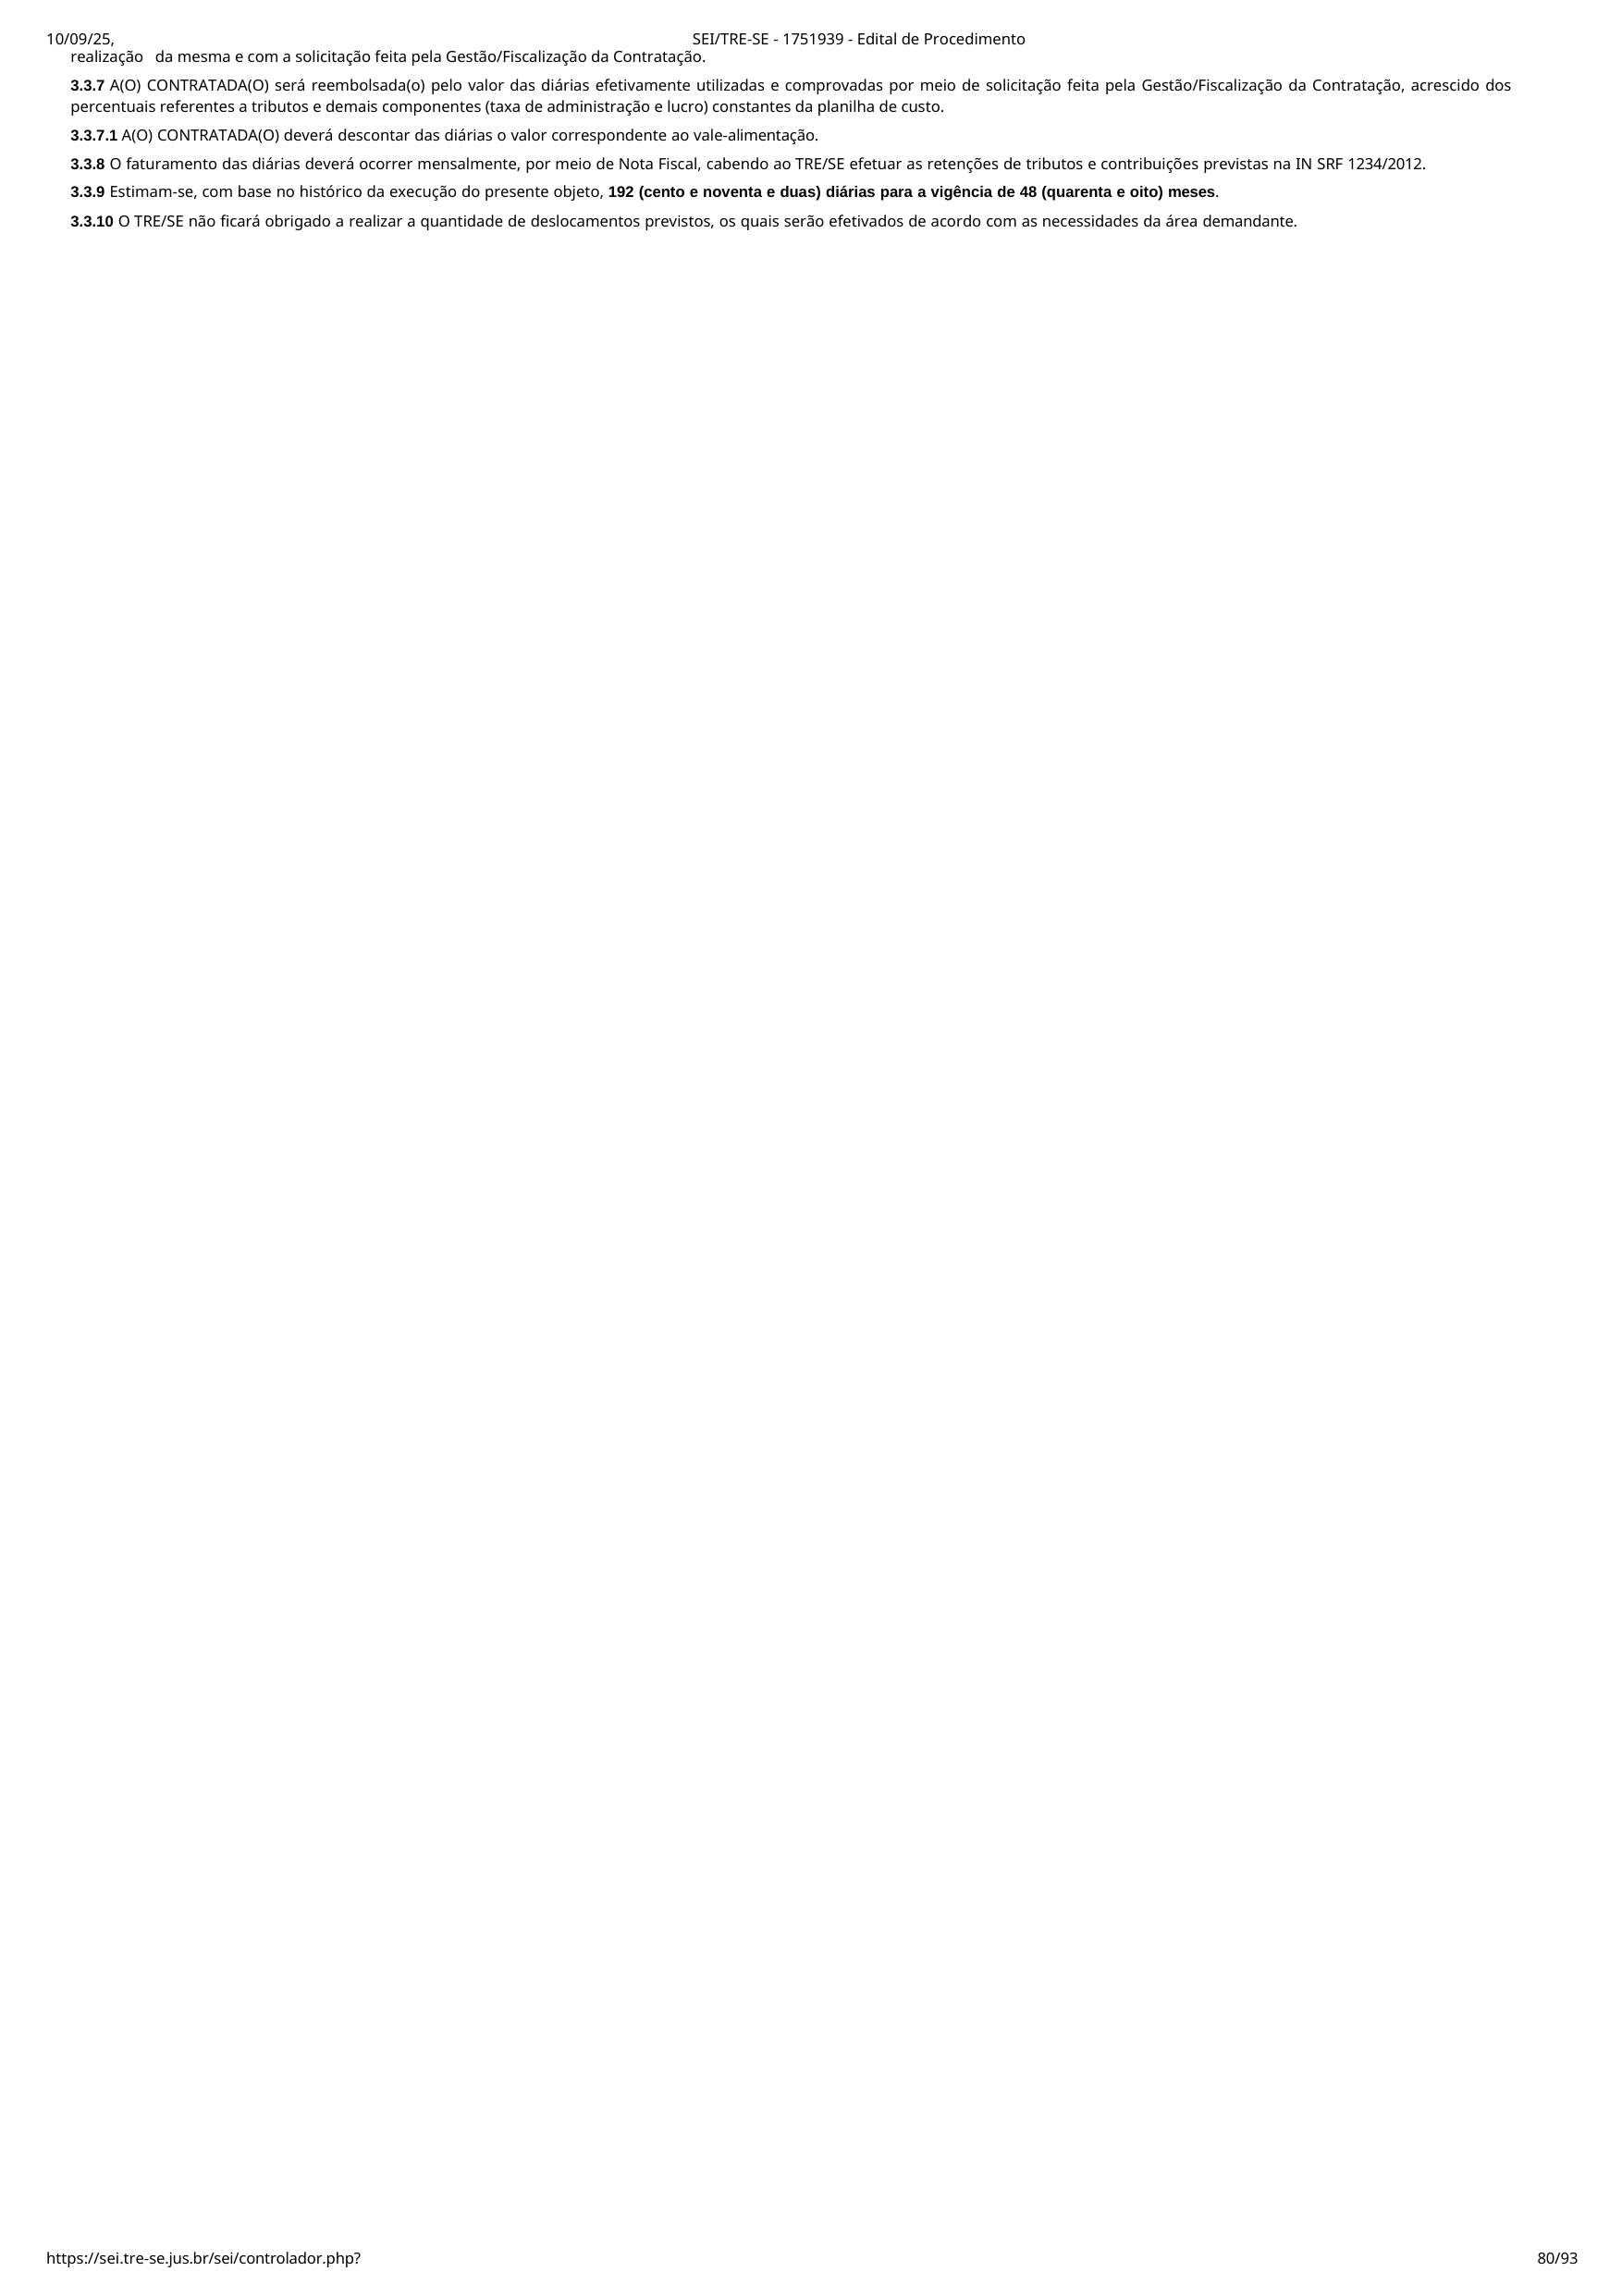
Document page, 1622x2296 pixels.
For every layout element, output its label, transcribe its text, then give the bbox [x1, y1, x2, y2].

list O faturamento das diárias deverá ocorrer mensalmente, por meio de Nota Fiscal, cabendo ao TRE/SE efetuar as retenções de tributos e contribuições previstas na IN SRF 1234/2012. [70, 153, 1581, 174]
list A(O) CONTRATADA(O) deverá descontar das diárias o valor correspondente ao vale-alimentação. [70, 124, 1581, 145]
list A(O) CONTRATADA(O) será reembolsada(o) pelo valor das diárias efetivamente utilizadas e comprovadas por meio de solicitação feita pela Gestão/Fiscalização da Contratação, acrescido dos percentuais referentes a tributos e demais componentes (taxa de administração e lucro) constantes da planilha de custo. [70, 75, 1553, 117]
list O TRE/SE não ficará obrigado a realizar a quantidade de deslocamentos previstos, os quais serão efetivados de acordo com as necessidades da área demandante. [70, 210, 1581, 231]
list Estimam-se, com base no histórico da execução do presente objeto, 192 (cento e noventa e duas) diárias para a vigência de 48 (quarenta e oito) meses. [70, 181, 1581, 203]
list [70, 46, 1553, 68]
